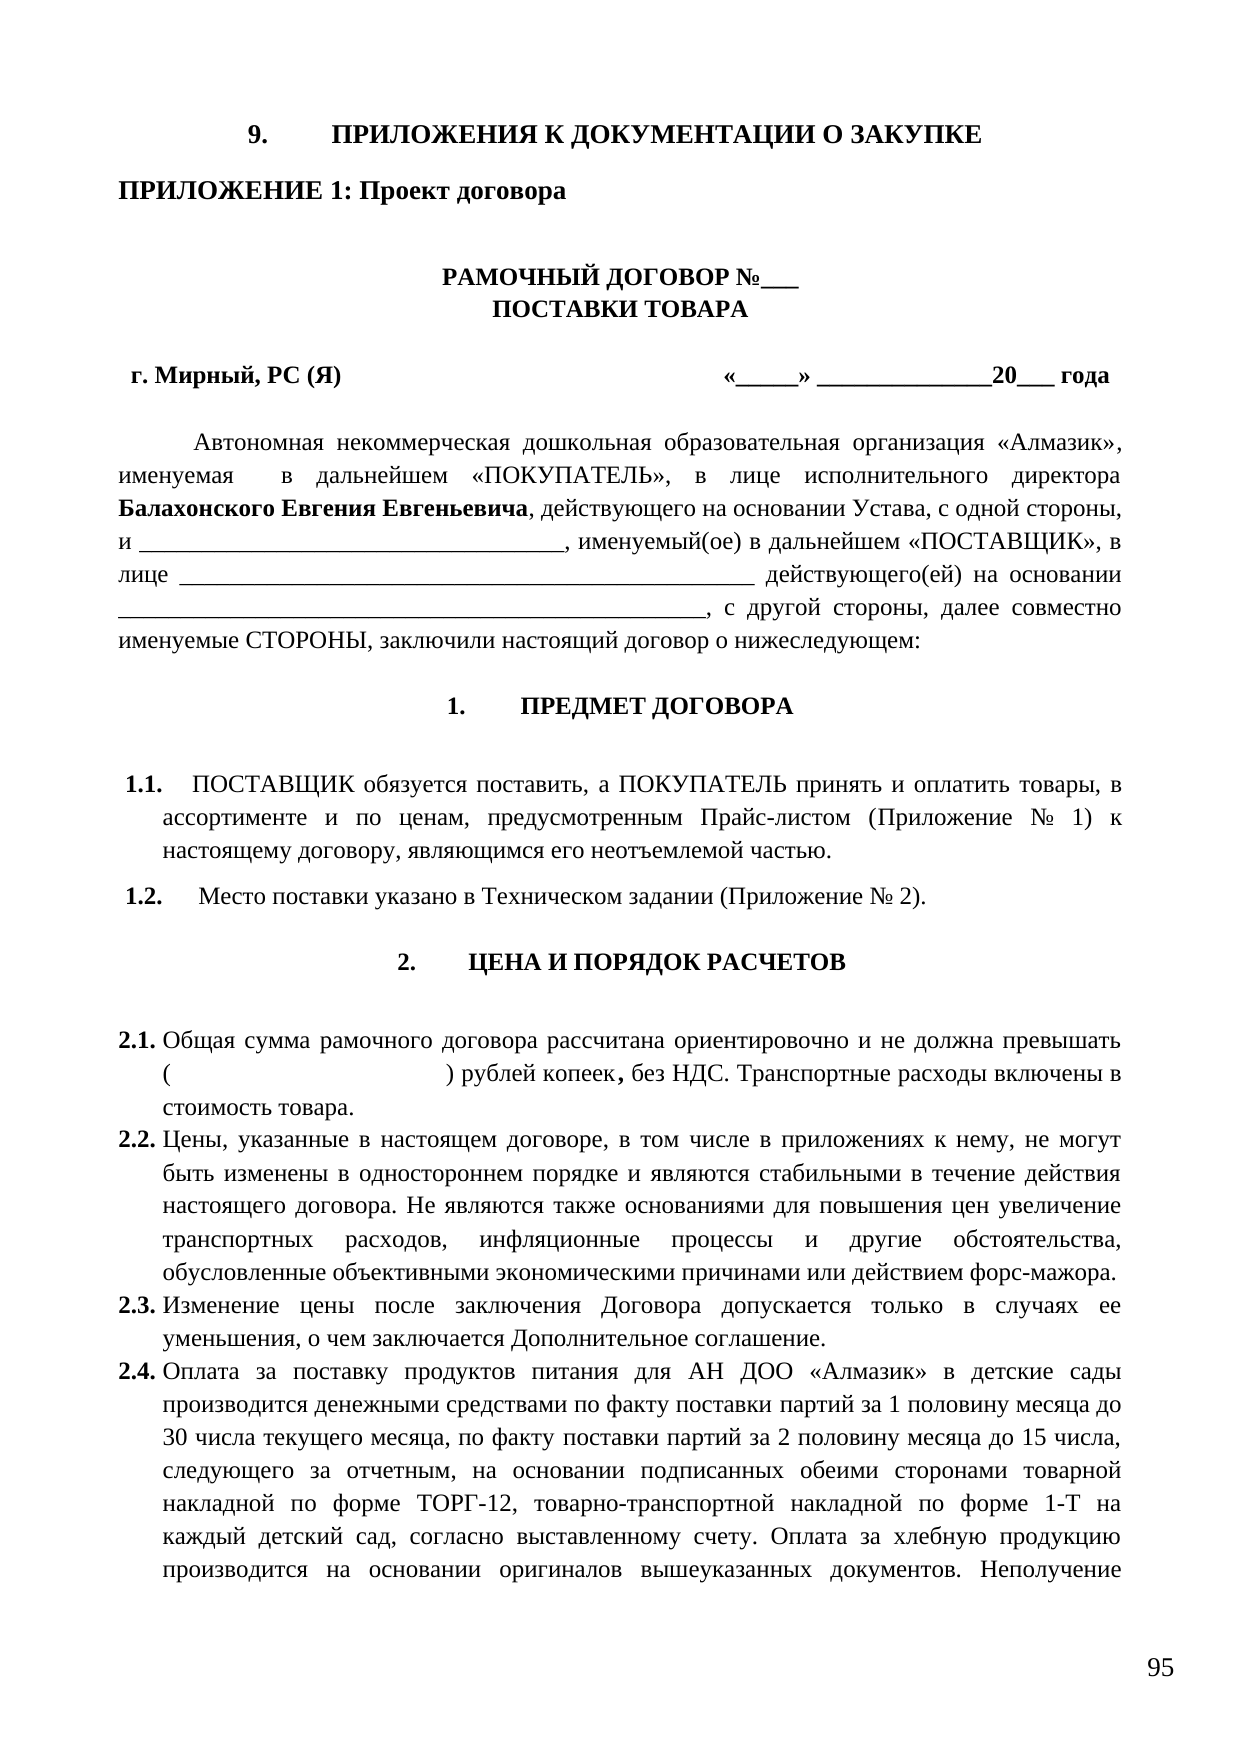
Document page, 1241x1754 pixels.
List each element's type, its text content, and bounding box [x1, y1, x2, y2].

list ПРЕДМЕТ ДОГОВОРА [118, 691, 1122, 719]
list Место поставки указано в Техническом задании (Приложение № 2). [125, 881, 1122, 910]
list ПРИЛОЖЕНИЕ 1: Проект договора [118, 174, 1122, 205]
text Приложения к документации о закупке [118, 118, 1122, 149]
title РАМОЧНЫЙ ДОГОВОР №___ [118, 262, 1122, 290]
text Автономная некоммерческая дошкольная образовательная организация «Алмазик», именуемая в дальнейшем «ПОКУПАТЕЛЬ», в лице исполнительного директора Балахонского Евгения Евгеньевича, действующего на основании Устава, с одной стороны, и __________________________________, именуемый(ое) в дальнейшем «ПОСТАВЩИК», в лице ______________________________________________ действующего(ей) на основании _______________________________________________, с другой стороны, далее совместно именуемые СТОРОНЫ, заключили настоящий договор о нижеследующем: [118, 427, 1122, 653]
text г. Мирный, РС (Я) «_____» ______________20___ года [118, 361, 1122, 389]
text ПОСТАВКИ ТОВАРА [118, 294, 1122, 323]
list Общая сумма рамочного договора рассчитана ориентировочно и не должна превышать ( ) рублей копеек, без НДС. Транспортные расходы включены в стоимость товара. [118, 1026, 1122, 1120]
list Изменение цены после заключения Договора допускается только в случаях ее уменьшения, о чем заключается Дополнительное соглашение. [118, 1290, 1122, 1351]
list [118, 1356, 1122, 1583]
list Цены, указанные в настоящем договоре, в том числе в приложениях к нему, не могут быть изменены в одностороннем порядке и являются стабильными в течение действия настоящего договора. Не являются также основаниями для повышения цен увеличение транспортных расходов, инфляционные процессы и другие обстоятельства, обусловленные объективными экономическими причинами или действием форс-мажора. [118, 1124, 1122, 1285]
list ЦЕНА И ПОРЯДОК РАСЧЕТОВ [120, 947, 1122, 976]
list ПОСТАВЩИК обязуется поставить, а ПОКУПАТЕЛЬ принять и оплатить товары, в ассортименте и по ценам, предусмотренным Прайс-листом (Приложение № 1) к настоящему договору, являющимся его неотъемлемой частью. [125, 769, 1122, 864]
